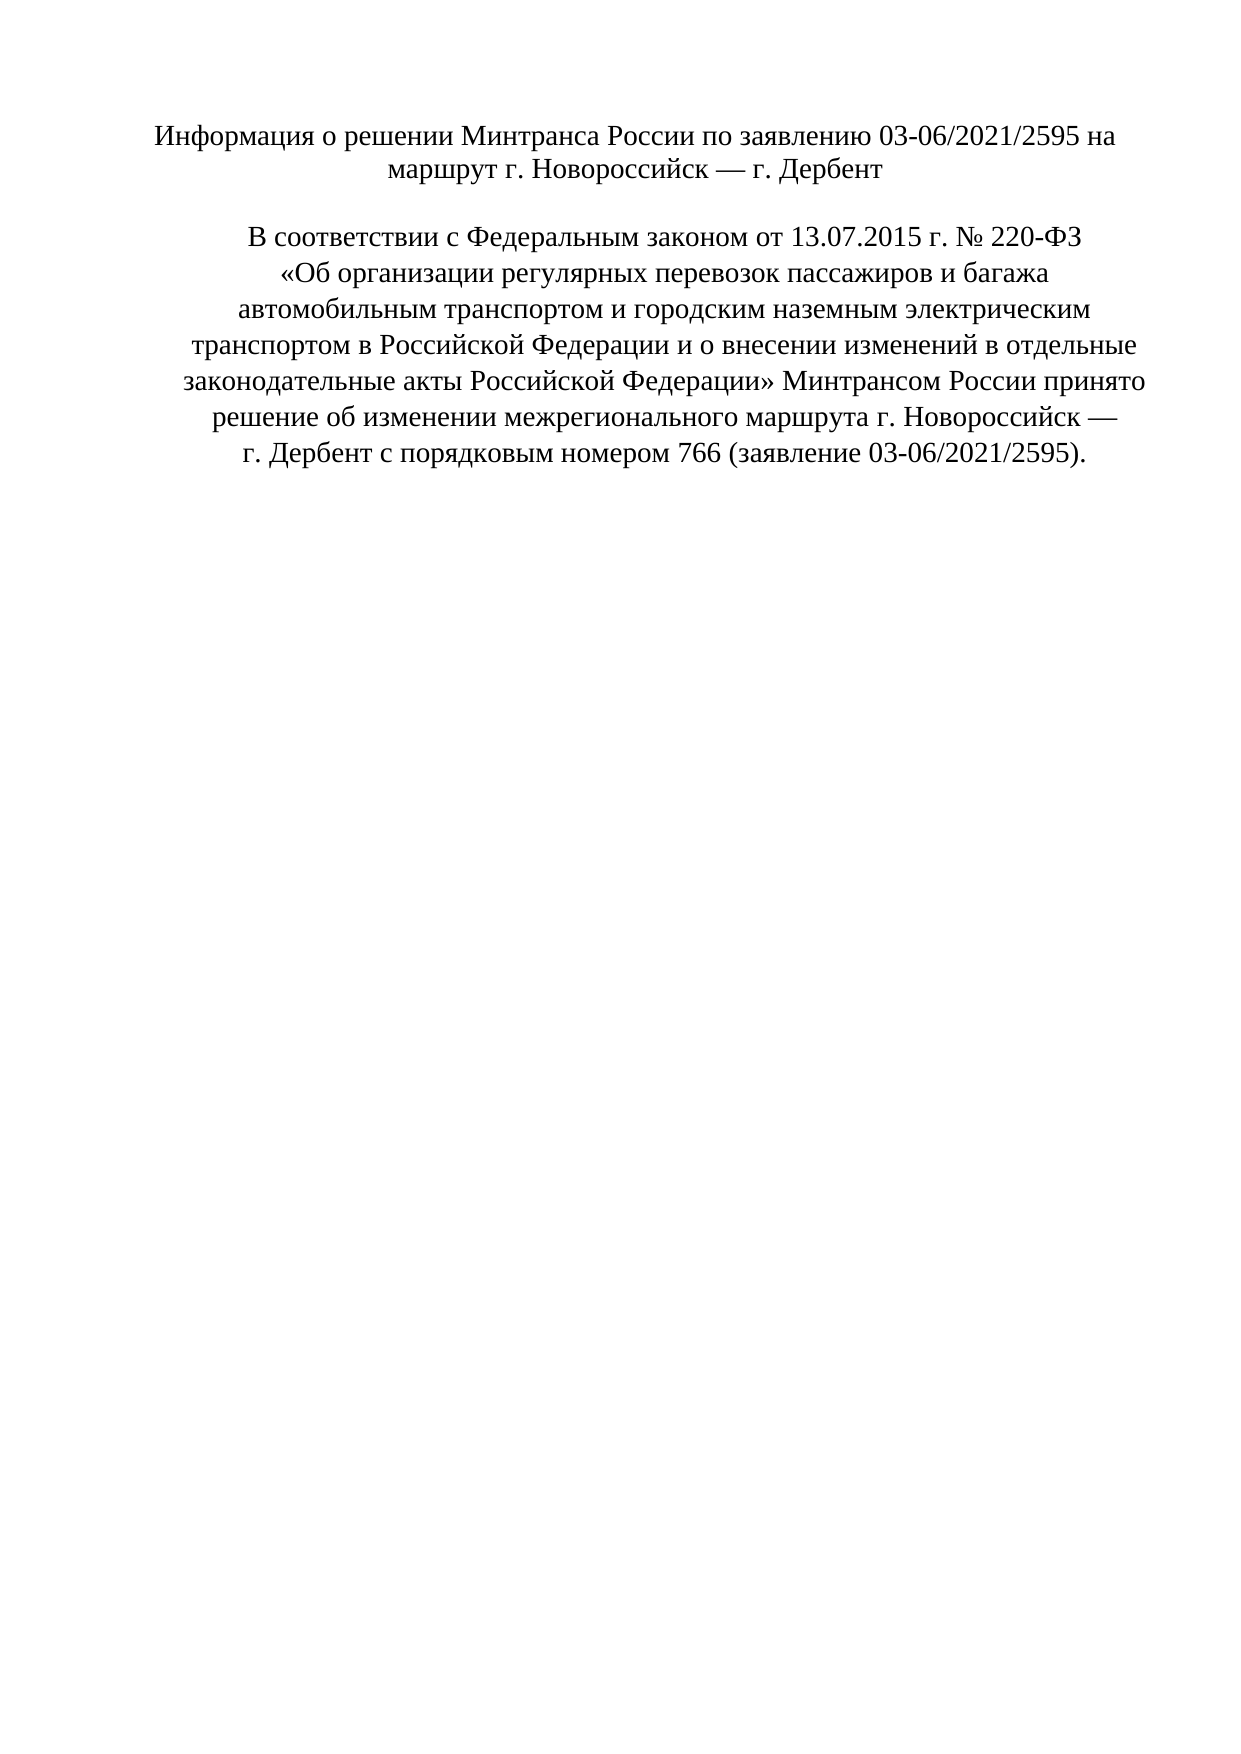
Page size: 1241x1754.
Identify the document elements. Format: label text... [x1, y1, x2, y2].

text Информация о решении Минтранса России по заявлению 03-06/2021/2595 на маршрут г. Новороссийск — г. Дербент [118, 118, 1152, 185]
text В соответствии с Федеральным законом от 13.07.2015 г. № 220-ФЗ «Об организации регулярных перевозок пассажиров и багажа автомобильным транспортом и городским наземным электрическим транспортом в Российской Федерации и о внесении изменений в отдельные законодательные акты Российской Федерации» Минтрансом России принято решение об изменении межрегионального маршрута г. Новороссийск — г. Дербент с порядковым номером 766 (заявление 03-06/2021/2595). [177, 219, 1152, 469]
